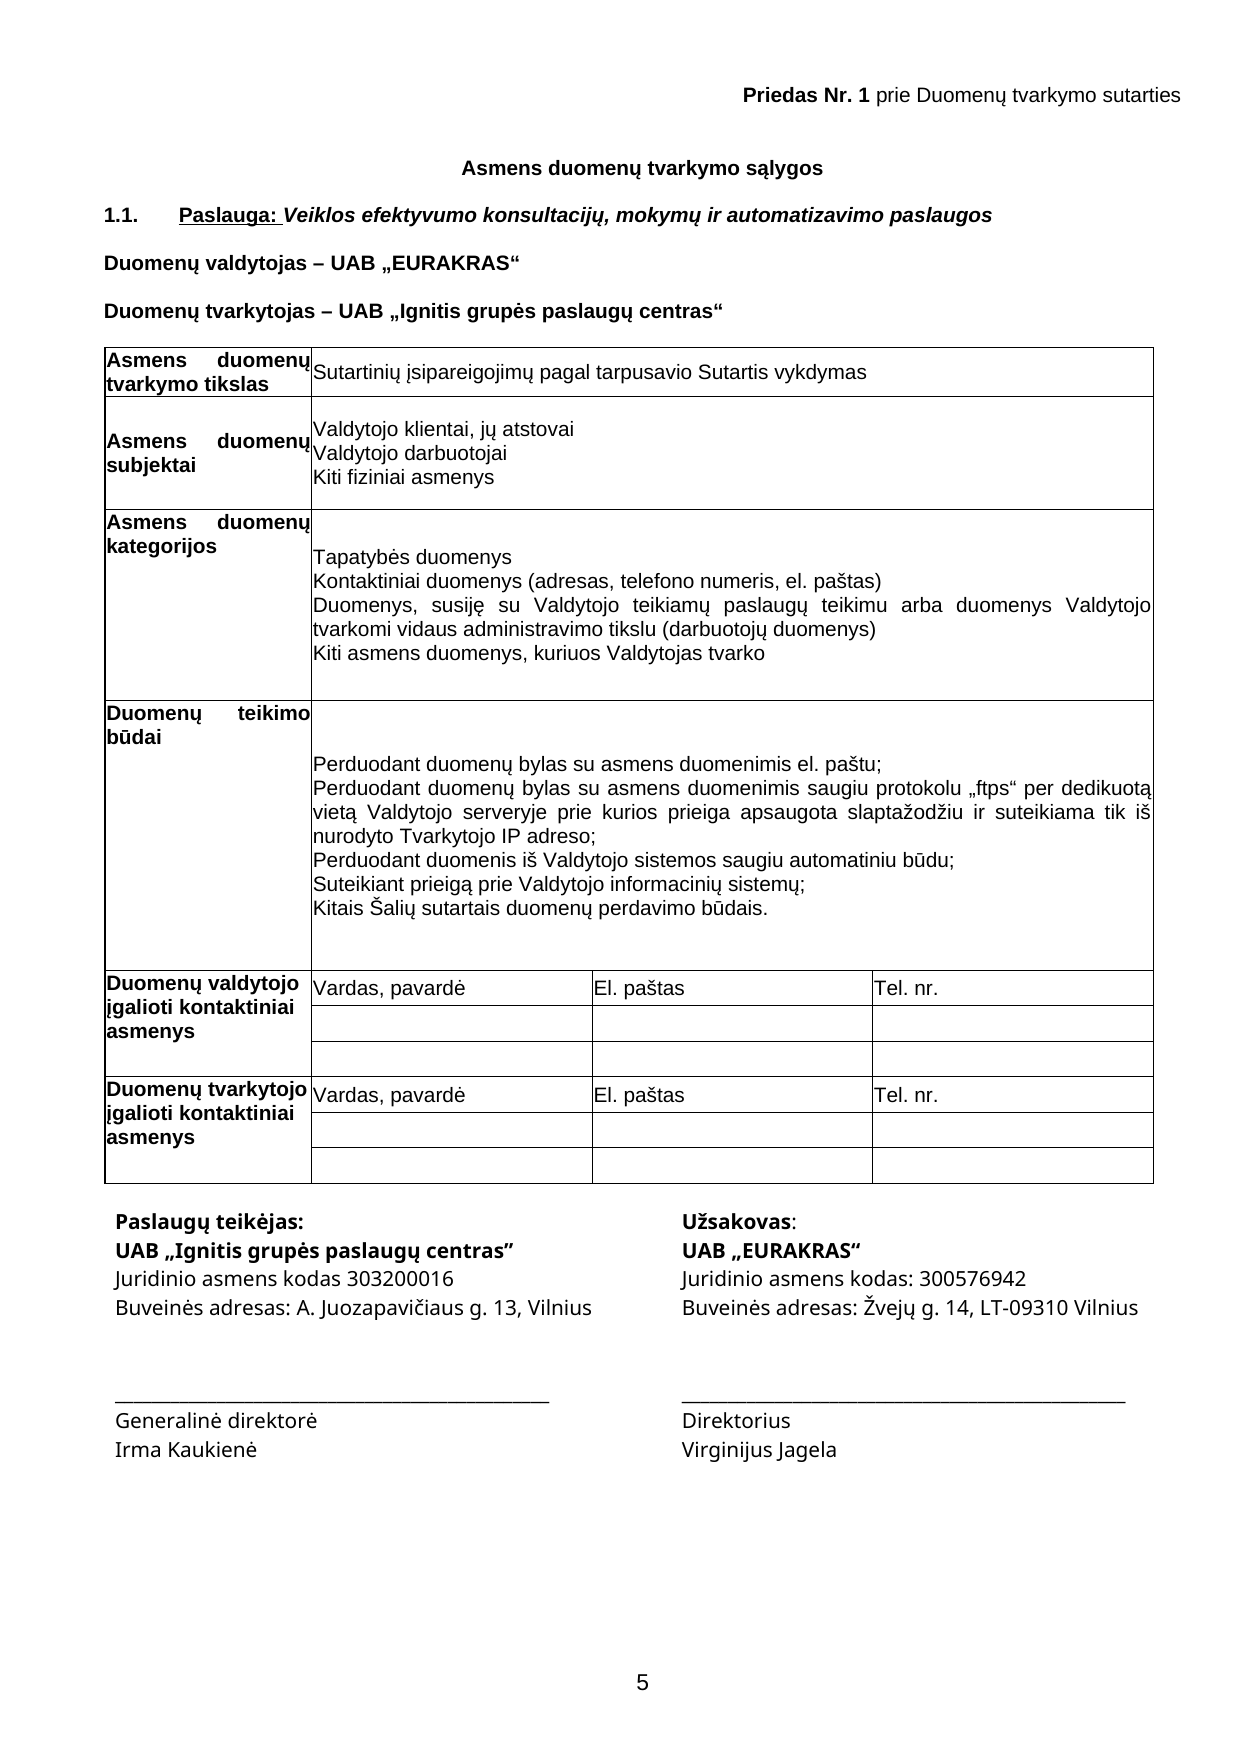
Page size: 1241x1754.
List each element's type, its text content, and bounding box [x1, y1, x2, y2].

table_cell El. paštas [593, 1077, 872, 1112]
table_header Paslaugų teikėjas: UAB „Ignitis grupės paslaugų centras” Juridinio asmens kodas 303200016 Buveinės adresas: A. Juozapavičiaus g. 13, Vilnius _______________________________________________ Generalinė direktorė Irma Kaukienė [104, 1208, 670, 1547]
table_cell Tel. nr. [873, 971, 1153, 1005]
table_header Sutartinių įsipareigojimų pagal tarpusavio Sutartis vykdymas [312, 348, 1153, 396]
table_cell Valdytojo klientai, jų atstovai Valdytojo darbuotojai Kiti fiziniai asmenys [312, 397, 1153, 508]
table_cell Duomenų tvarkytojo įgalioti kontaktiniai asmenys [106, 1077, 311, 1182]
table_cell [593, 1006, 872, 1041]
table_cell [312, 1006, 592, 1041]
table_cell [312, 1148, 592, 1182]
table_cell [312, 1113, 592, 1147]
table_cell Asmens duomenų kategorijos [106, 510, 311, 700]
table_cell Duomenų teikimo būdai [106, 701, 311, 970]
table_cell Tel. nr. [873, 1077, 1153, 1112]
table_cell [593, 1042, 872, 1076]
table_cell El. paštas [593, 971, 872, 1005]
text Asmens duomenų tvarkymo sąlygos [103, 155, 1181, 179]
table_cell Perduodant duomenų bylas su asmens duomenimis el. paštu; Perduodant duomenų bylas su asmens duomenimis saugiu protokolu „ftps“ per dedikuotą vietą Valdytojo serveryje prie kurios prieiga apsaugota slaptažodžiu ir suteikiama tik iš nurodyto Tvarkytojo IP adreso; Perduodant duomenis iš Valdytojo sistemos saugiu automatiniu būdu; Suteikiant prieigą prie Valdytojo informacinių sistemų; Kitais Šalių sutartais duomenų perdavimo būdais. [312, 701, 1153, 970]
table_cell [873, 1006, 1153, 1041]
table_cell Asmens duomenų subjektai [106, 397, 311, 508]
table_cell [873, 1148, 1153, 1182]
list Paslauga: Veiklos efektyvumo konsultacijų, mokymų ir automatizavimo paslaugos [103, 203, 1181, 227]
table_header Asmens duomenų tvarkymo tikslas [106, 348, 311, 396]
table_cell [873, 1042, 1153, 1076]
table_cell [593, 1148, 872, 1182]
text Priedas Nr. 1 prie Duomenų tvarkymo sutarties [103, 83, 1181, 107]
text Duomenų tvarkytojas – UAB „Ignitis grupės paslaugų centras“ [103, 299, 1181, 323]
table_cell [593, 1113, 872, 1147]
text Duomenų valdytojas – UAB „EURAKRAS“ [103, 251, 1181, 275]
table_cell Duomenų valdytojo įgalioti kontaktiniai asmenys [106, 971, 311, 1076]
table_cell Tapatybės duomenys Kontaktiniai duomenys (adresas, telefono numeris, el. paštas) Duomenys, susiję su Valdytojo teikiamų paslaugų teikimu arba duomenys Valdytojo tvarkomi vidaus administravimo tikslu (darbuotojų duomenys) Kiti asmens duomenys, kuriuos Valdytojas tvarko [312, 510, 1153, 700]
table_cell Vardas, pavardė [312, 971, 592, 1005]
table_cell [312, 1042, 592, 1076]
table_header Užsakovas: UAB „EURAKRAS“ Juridinio asmens kodas: 300576942 Buveinės adresas: Žvejų g. 14, LT-09310 Vilnius ________________________________________________ Direktorius Virginijus Jagela [670, 1208, 1180, 1547]
table_cell Vardas, pavardė [312, 1077, 592, 1112]
table_cell [873, 1113, 1153, 1147]
